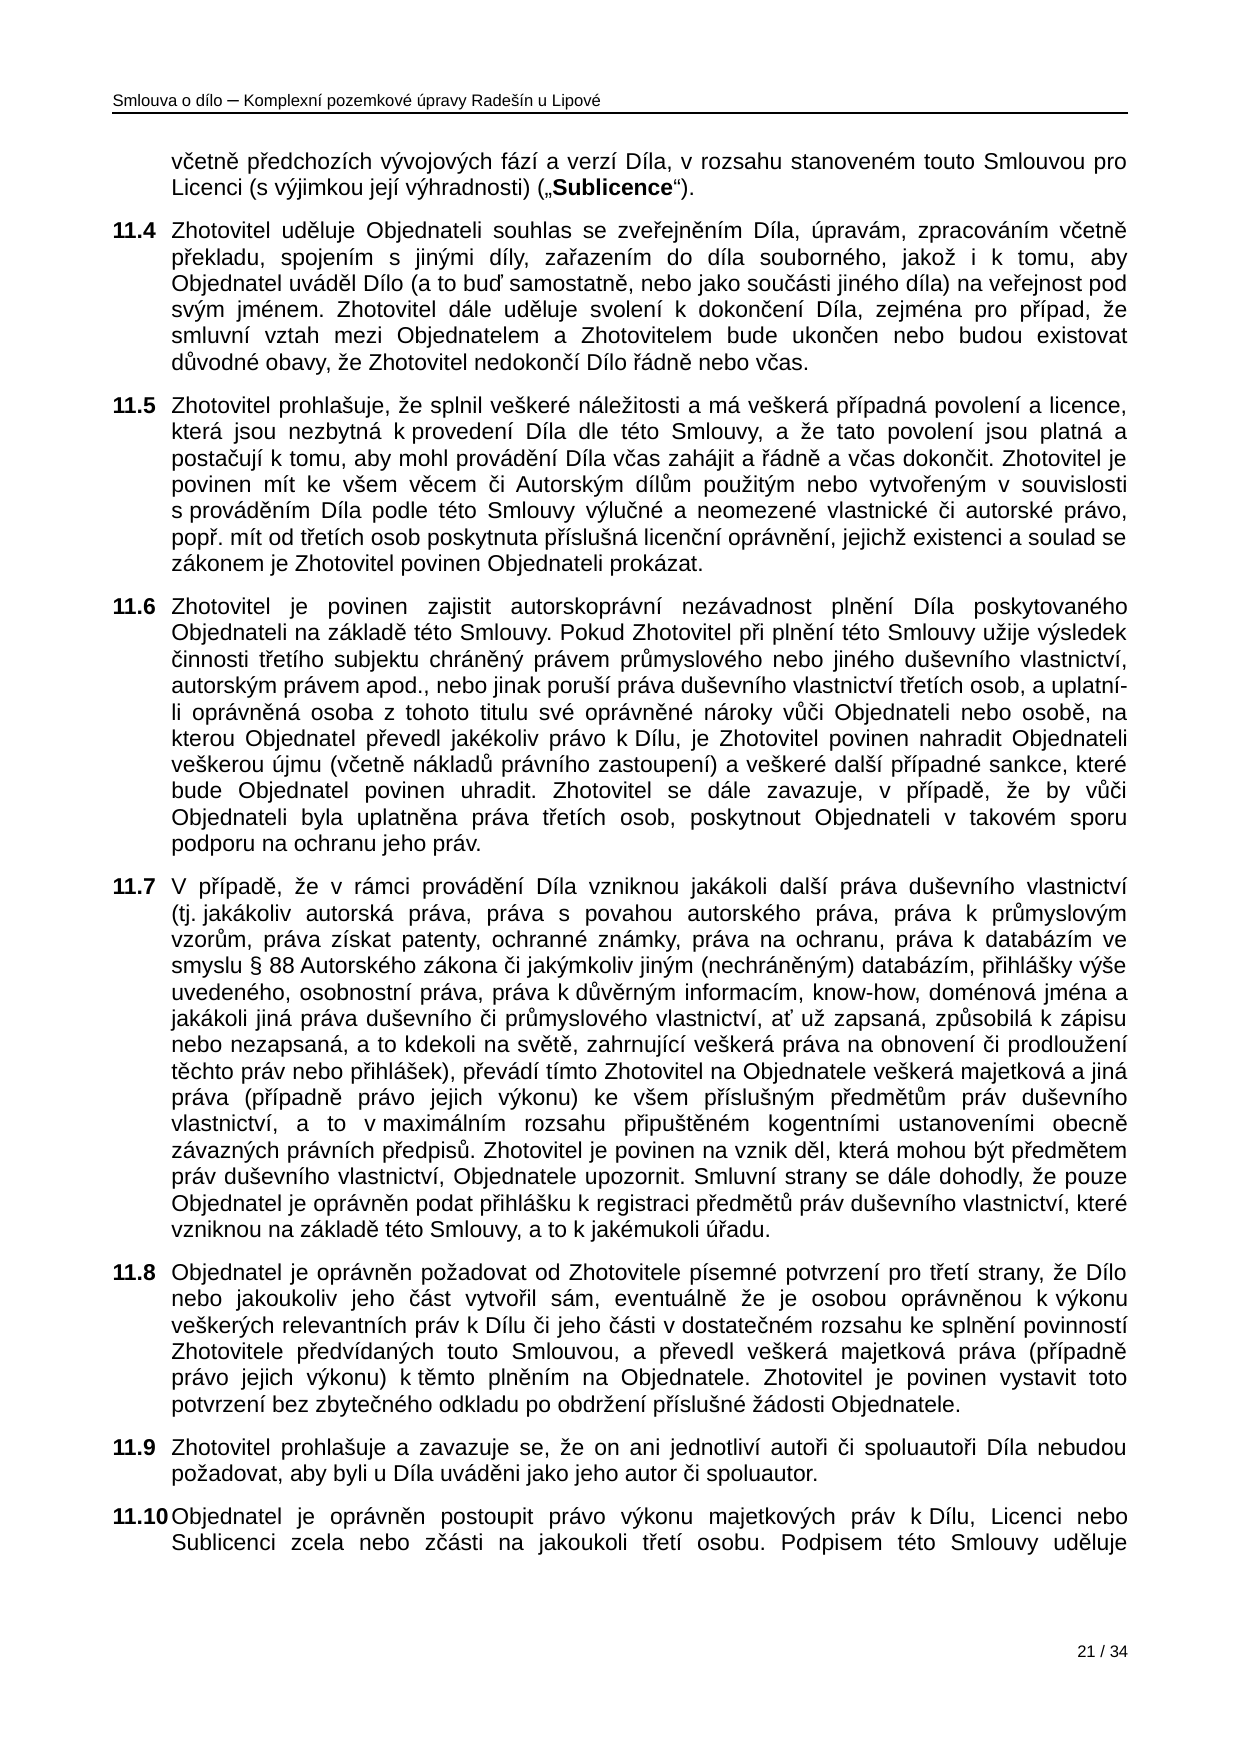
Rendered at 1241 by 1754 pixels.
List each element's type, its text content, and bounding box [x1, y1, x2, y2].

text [112, 1503, 1128, 1556]
text Objednatel je oprávněn požadovat od Zhotovitele písemné potvrzení pro třetí strany, že Dílo nebo jakoukoliv jeho část vytvořil sám, eventuálně že je osobou oprávněnou k výkonu veškerých relevantních práv k Dílu či jeho části v dostatečném rozsahu ke splnění povinností Zhotovitele předvídaných touto Smlouvou, a převedl veškerá majetková práva (případně právo jejich výkonu) k těmto plněním na Objednatele. Zhotovitel je povinen vystavit toto potvrzení bez zbytečného odkladu po obdržení příslušné žádosti Objednatele. [112, 1259, 1128, 1417]
text V případě, že v rámci provádění Díla vzniknou jakákoli další práva duševního vlastnictví (tj. jakákoliv autorská práva, práva s povahou autorského práva, práva k průmyslovým vzorům, práva získat patenty, ochranné známky, práva na ochranu, práva k databázím ve smyslu § 88 Autorského zákona či jakýmkoliv jiným (nechráněným) databázím, přihlášky výše uvedeného, osobnostní práva, práva k důvěrným informacím, know-how, doménová jména a jakákoli jiná práva duševního či průmyslového vlastnictví, ať už zapsaná, způsobilá k zápisu nebo nezapsaná, a to kdekoli na světě, zahrnující veškerá práva na obnovení či prodloužení těchto práv nebo přihlášek), převádí tímto Zhotovitel na Objednatele veškerá majetková a jiná práva (případně právo jejich výkonu) ke všem příslušným předmětům práv duševního vlastnictví, a to v maximálním rozsahu připuštěném kogentními ustanoveními obecně závazných právních předpisů. Zhotovitel je povinen na vznik děl, která mohou být předmětem práv duševního vlastnictví, Objednatele upozornit. Smluvní strany se dále dohodly, že pouze Objednatel je oprávněn podat přihlášku k registraci předmětů práv duševního vlastnictví, které vzniknou na základě této Smlouvy, a to k jakémukoli úřadu. [112, 873, 1128, 1242]
text Zhotovitel prohlašuje, že splnil veškeré náležitosti a má veškerá případná povolení a licence, která jsou nezbytná k provedení Díla dle této Smlouvy, a že tato povolení jsou platná a postačují k tomu, aby mohl provádění Díla včas zahájit a řádně a včas dokončit. Zhotovitel je povinen mít ke všem věcem či Autorským dílům použitým nebo vytvořeným v souvislosti s prováděním Díla podle této Smlouvy výlučné a neomezené vlastnické či autorské právo, popř. mít od třetích osob poskytnuta příslušná licenční oprávnění, jejichž existenci a soulad se zákonem je Zhotovitel povinen Objednateli prokázat. [112, 392, 1128, 576]
text Zhotovitel prohlašuje a zavazuje se, že on ani jednotliví autoři či spoluautoři Díla nebudou požadovat, aby byli u Díla uváděni jako jeho autor či spoluautor. [112, 1434, 1128, 1486]
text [112, 148, 1128, 200]
text Zhotovitel uděluje Objednateli souhlas se zveřejněním Díla, úpravám, zpracováním včetně překladu, spojením s jinými díly, zařazením do díla souborného, jakož i k tomu, aby Objednatel uváděl Dílo (a to buď samostatně, nebo jako součásti jiného díla) na veřejnost pod svým jménem. Zhotovitel dále uděluje svolení k dokončení Díla, zejména pro případ, že smluvní vztah mezi Objednatelem a Zhotovitelem bude ukončen nebo budou existovat důvodné obavy, že Zhotovitel nedokončí Dílo řádně nebo včas. [112, 217, 1128, 375]
text Zhotovitel je povinen zajistit autorskoprávní nezávadnost plnění Díla poskytovaného Objednateli na základě této Smlouvy. Pokud Zhotovitel při plnění této Smlouvy užije výsledek činnosti třetího subjektu chráněný právem průmyslového nebo jiného duševního vlastnictví, autorským právem apod., nebo jinak poruší práva duševního vlastnictví třetích osob, a uplatní-li oprávněná osoba z tohoto titulu své oprávněné nároky vůči Objednateli nebo osobě, na kterou Objednatel převedl jakékoliv právo k Dílu, je Zhotovitel povinen nahradit Objednateli veškerou újmu (včetně nákladů právního zastoupení) a veškeré další případné sankce, které bude Objednatel povinen uhradit. Zhotovitel se dále zavazuje, v případě, že by vůči Objednateli byla uplatněna práva třetích osob, poskytnout Objednateli v takovém sporu podporu na ochranu jeho práv. [112, 593, 1128, 857]
